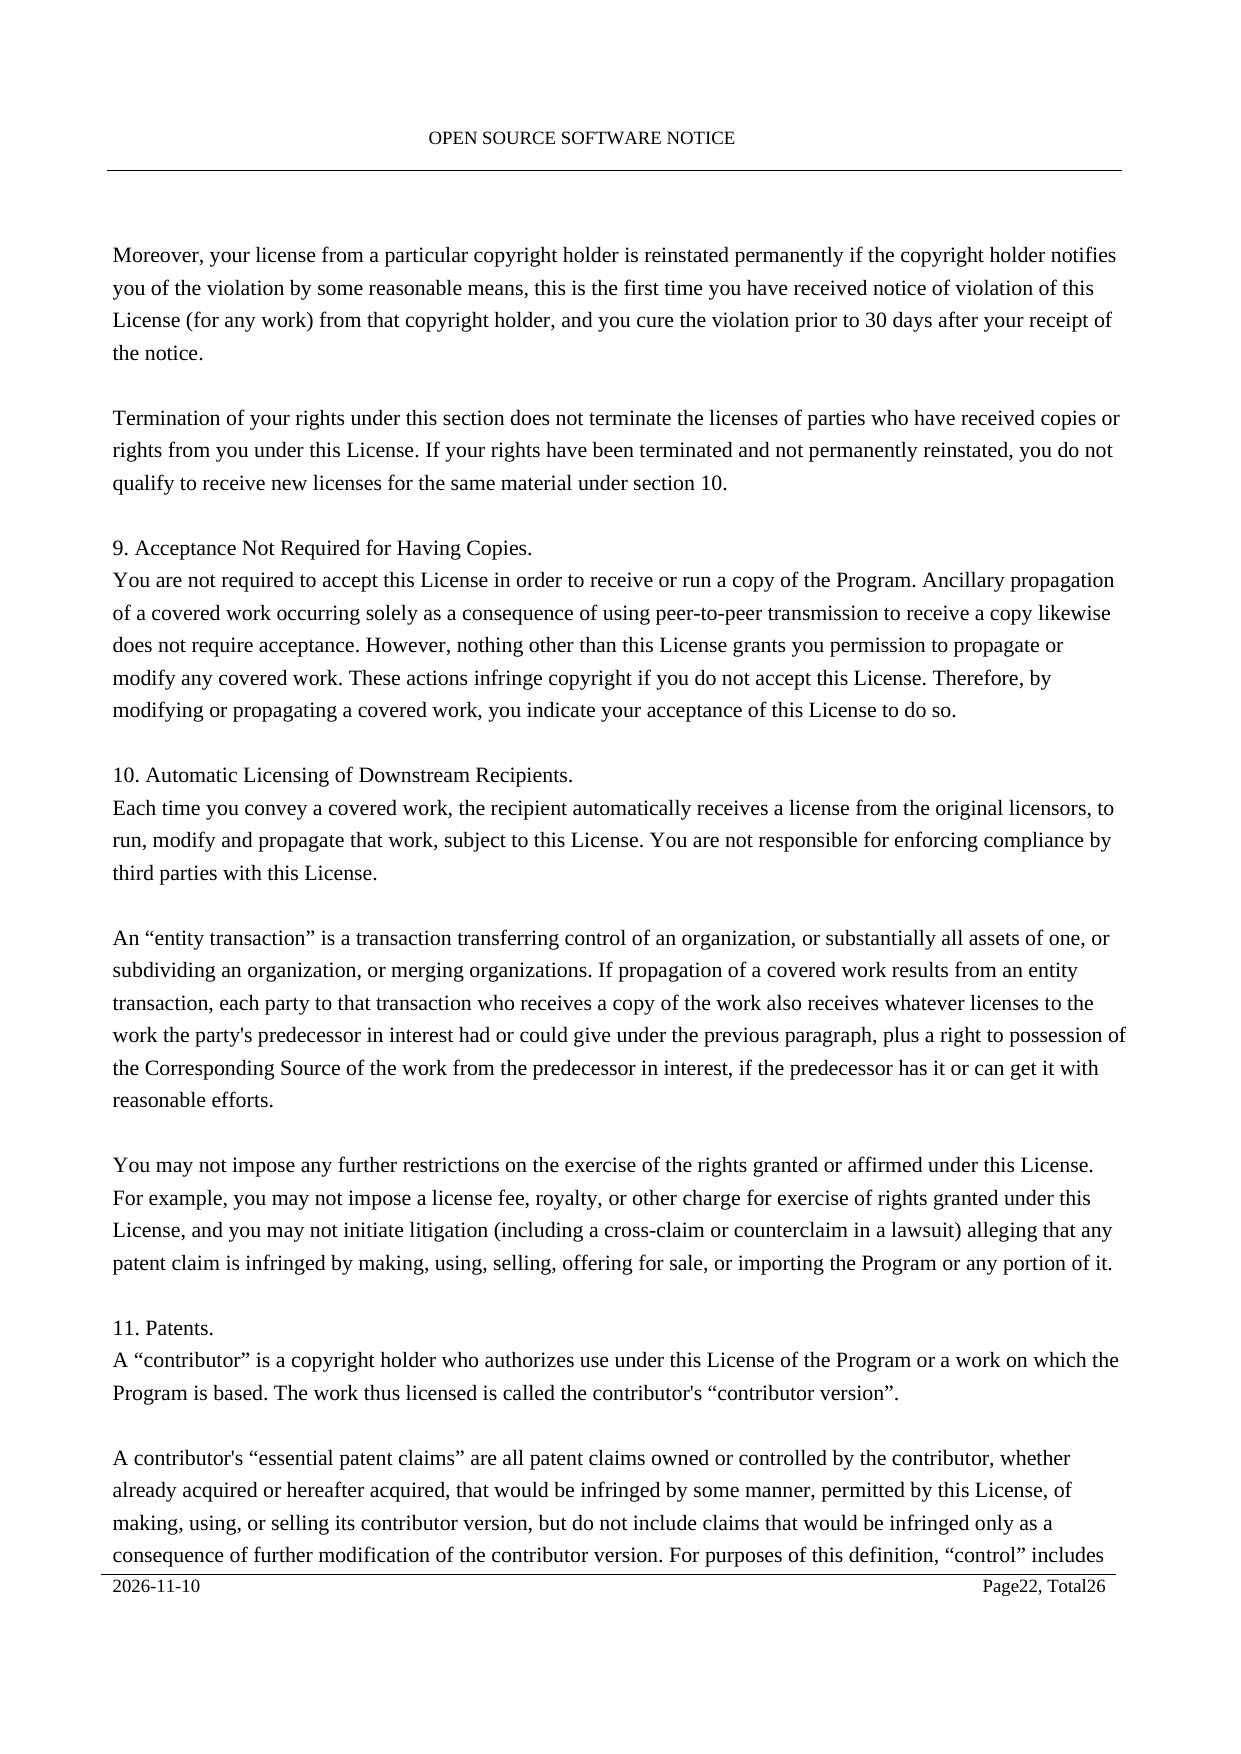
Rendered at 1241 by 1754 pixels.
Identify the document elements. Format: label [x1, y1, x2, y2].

text [112, 206, 1128, 1571]
